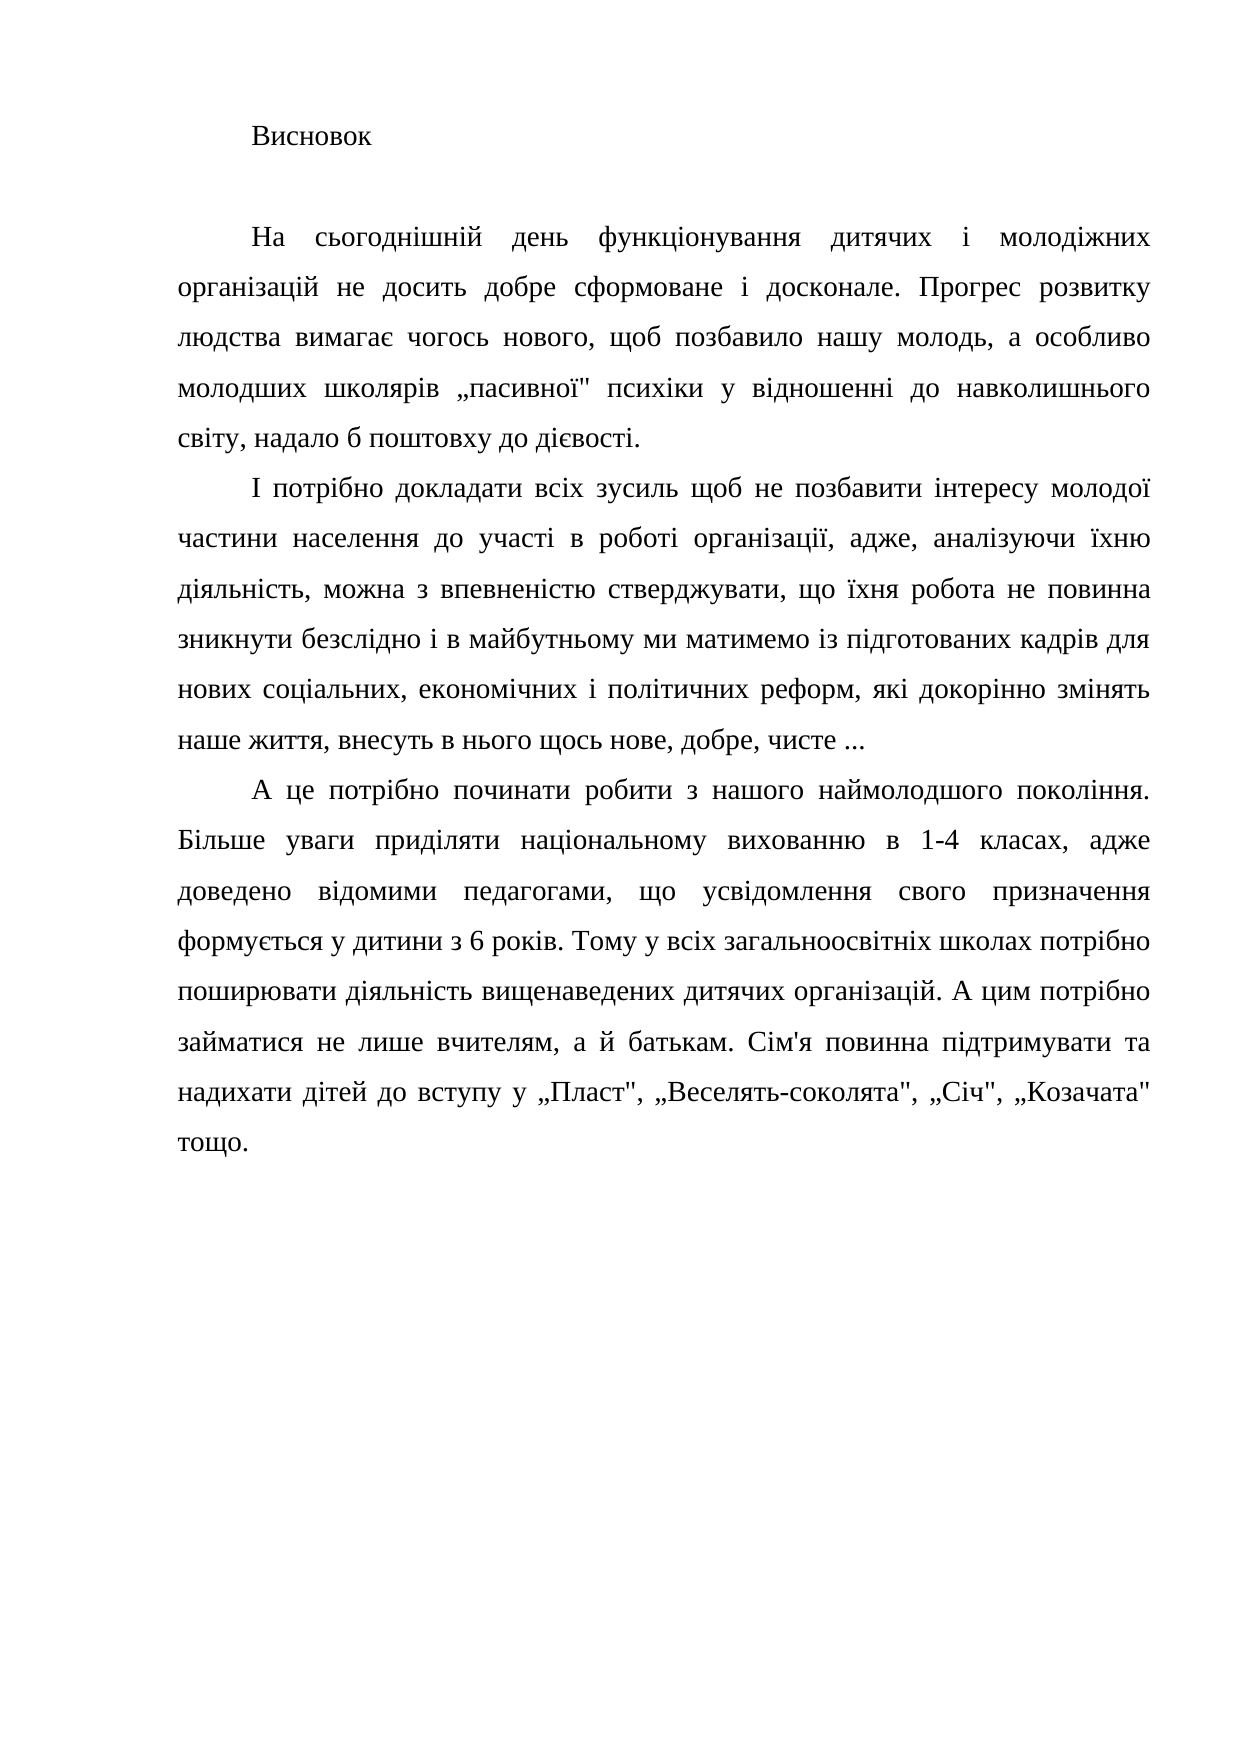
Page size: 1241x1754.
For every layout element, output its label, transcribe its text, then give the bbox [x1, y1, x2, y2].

text Висновок [177, 118, 1152, 152]
text І потрібно докладати всіх зусиль щоб не позбавити інтересу молодої частини населення до участі в роботі організації, адже, аналізуючи їхню діяльність, можна з впевненістю стверджувати, що їхня робота не повинна зникнути безслідно і в майбутньому ми матимемо із підготованих кадрів для нових соціальних, економічних і політичних реформ, які докорінно змінять наше життя, внесуть в нього щось нове, добре, чисте ... [177, 470, 1152, 755]
text А це потрібно починати робити з нашого наймолодшого покоління. Більше уваги приділяти національному вихованню в 1-4 класах, адже доведено відомими педагогами, що усвідомлення свого призначення формується у дитини з 6 років. Тому у всіх загальноосвітніх школах потрібно поширювати діяльність вищенаведених дитячих організацій. А цим потрібно займатися не лише вчителям, а й батькам. Сім'я повинна підтримувати та надихати дітей до вступу у „Пласт", „Веселять-соколята", „Січ", „Козачата" тощо. [177, 772, 1152, 1158]
text На сьогоднішній день функціонування дитячих і молодіжних організацій не досить добре сформоване і досконале. Прогрес розвитку людства вимагає чогось нового, щоб позбавило нашу молодь, а особливо молодших школярів „пасивної" психіки у відношенні до навколишнього світу, надало б поштовху до дієвості. [177, 219, 1152, 453]
